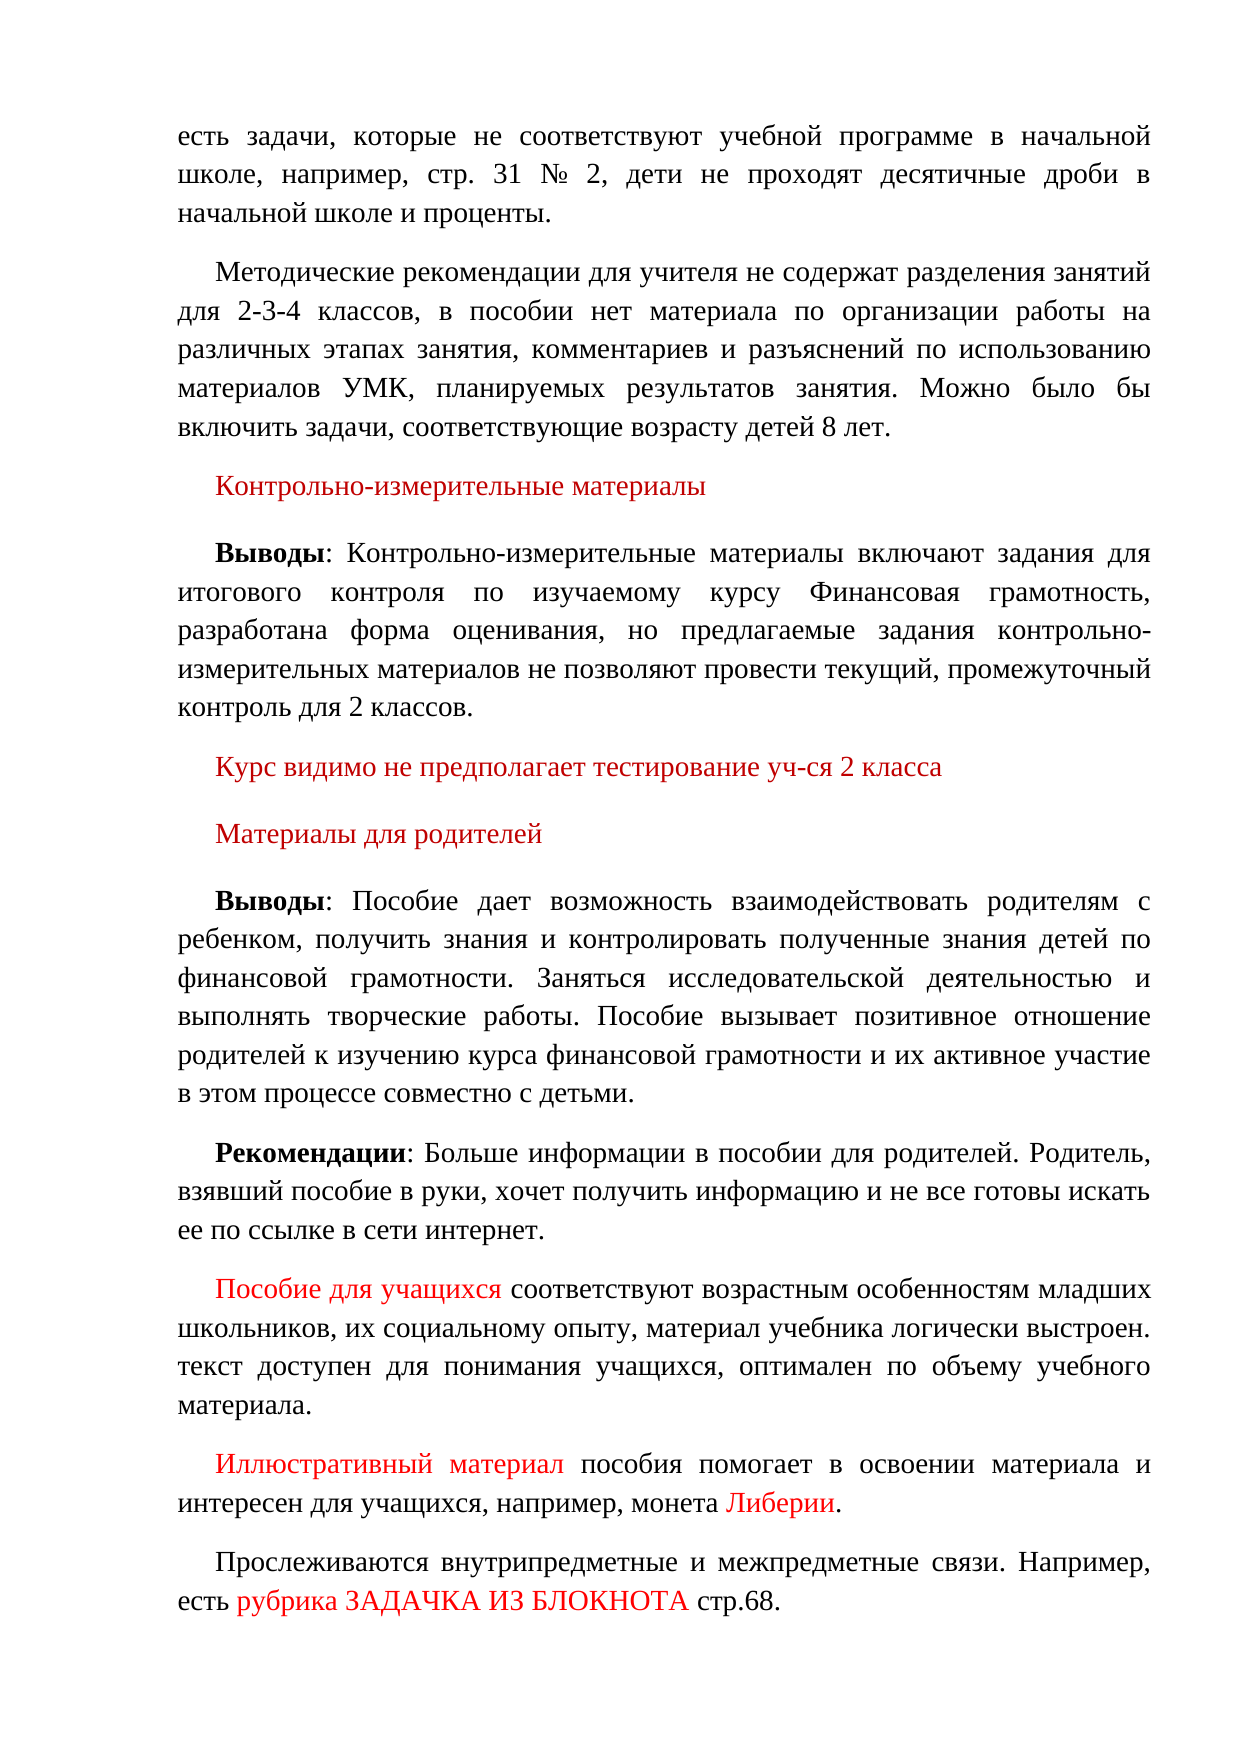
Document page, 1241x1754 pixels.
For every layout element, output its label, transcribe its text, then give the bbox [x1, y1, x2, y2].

text Пособие для учащихся соответствуют возрастным особенностям младших школьников, их социальному опыту, материал учебника логически выстроен. текст доступен для понимания учащихся, оптимален по объему учебного материала. [177, 1271, 1152, 1421]
text Курс видимо не предполагает тестирование уч-ся 2 класса [177, 749, 1152, 782]
text Выводы: Пособие дает возможность взаимодействовать родителям с ребенком, получить знания и контролировать полученные знания детей по финансовой грамотности. Заняться исследовательской деятельностью и выполнять творческие работы. Пособие вызывает позитивное отношение родителей к изучению курса финансовой грамотности и их активное участие в этом процессе совместно с детьми. [177, 883, 1152, 1109]
text Выводы: Контрольно-измерительные материалы включают задания для итогового контроля по изучаемому курсу Финансовая грамотность, разработана форма оценивания, но предлагаемые задания контрольно-измерительных материалов не позволяют провести текущий, промежуточный контроль для 2 классов. [177, 535, 1152, 723]
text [177, 118, 1152, 229]
text Иллюстративный материал пособия помогает в освоении материала и интересен для учащихся, например, монета Либерии. [177, 1446, 1152, 1518]
text Рекомендации: Больше информации в пособии для родителей. Родитель, взявший пособие в руки, хочет получить информацию и не все готовы искать ее по ссылке в сети интернет. [177, 1135, 1152, 1246]
text Методические рекомендации для учителя не содержат разделения занятий для 2-3-4 классов, в пособии нет материала по организации работы на различных этапах занятия, комментариев и разъяснений по использованию материалов УМК, планируемых результатов занятия. Можно было бы включить задачи, соответствующие возрасту детей 8 лет. [177, 254, 1152, 442]
text Прослеживаются внутрипредметные и межпредметные связи. Например, есть рубрика ЗАДАЧКА ИЗ БЛОКНОТА стр.68. [177, 1544, 1152, 1616]
text Материалы для родителей [177, 816, 1152, 849]
text Контрольно-измерительные материалы [177, 468, 1152, 502]
